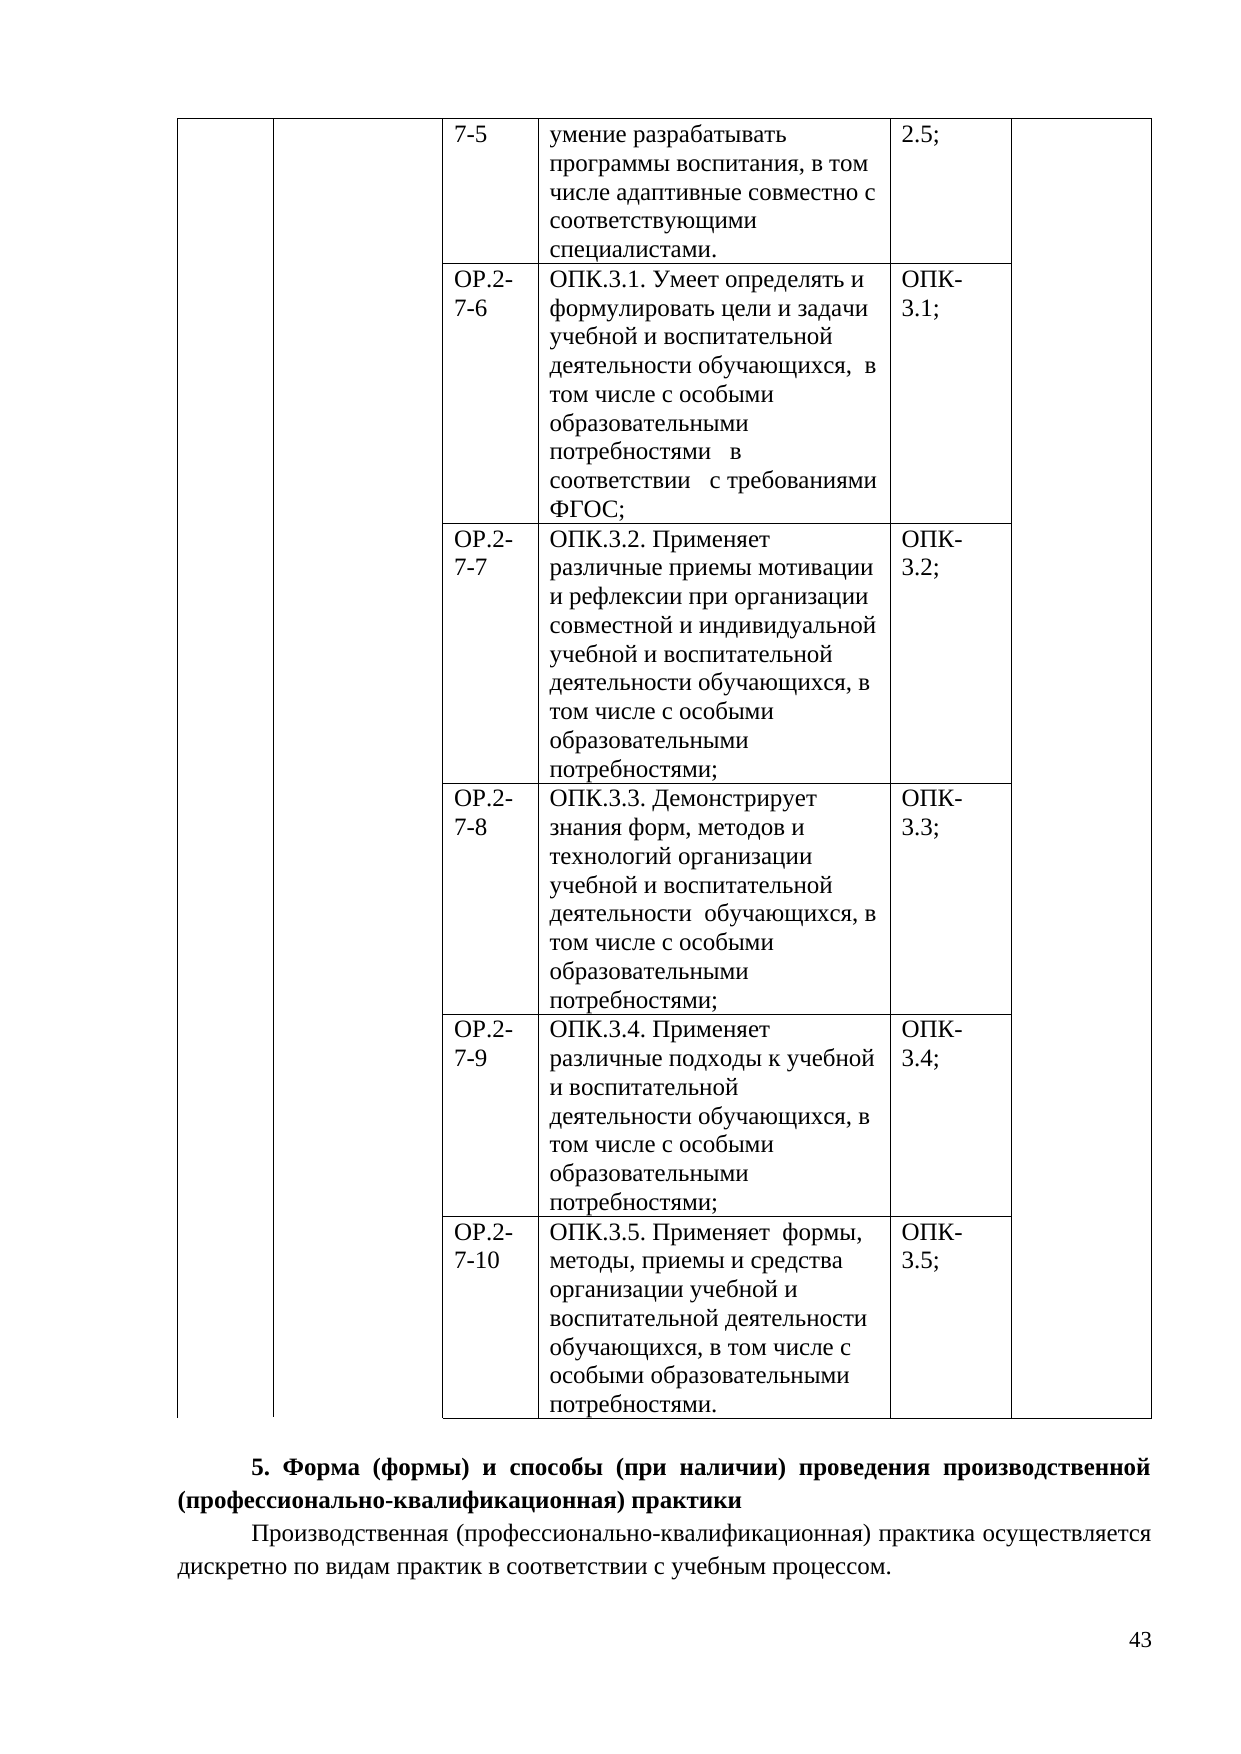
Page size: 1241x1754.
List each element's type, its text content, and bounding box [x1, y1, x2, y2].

table_cell ОПК-3.5; [891, 1217, 1011, 1418]
table_cell ОР.2-7-9 [443, 1015, 538, 1216]
table_cell ОПК.3.4. Применяет различные подходы к учебной и воспитательной деятельности обучающихся, в том числе с особыми образовательными потребностями; [539, 1015, 890, 1216]
table_cell ОПК-3.1; [891, 264, 1011, 523]
table_cell ОПК-3.4; [891, 1015, 1011, 1216]
table_cell ОПК.3.2. Применяет различные приемы мотивации и рефлексии при организации совместной и индивидуальной учебной и воспитательной деятельности обучающихся, в том числе с особыми образовательными потребностями; [539, 524, 890, 782]
table_cell ОПК-2.5; [891, 119, 1011, 263]
table_cell ОР.2-7-5 [443, 119, 538, 263]
text Производственная (профессионально-квалификационная) практика осуществляется дискретно по видам практик в соответствии с учебным процессом. [177, 1518, 1152, 1580]
table_cell ОПК.3.1. Умеет определять и формулировать цели и задачи учебной и воспитательной деятельности обучающихся, в том числе с особыми образовательными потребностями в соответствии с требованиями ФГОС; [539, 264, 890, 523]
table_cell ОР.2-7-10 [443, 1217, 538, 1418]
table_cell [539, 119, 890, 263]
table_cell [1012, 119, 1151, 1418]
table_cell ОПК.3.3. Демонстрирует знания форм, методов и технологий организации учебной и воспитательной деятельности обучающихся, в том числе с особыми образовательными потребностями; [539, 784, 890, 1013]
text 5. Форма (формы) и способы (при наличии) проведения производственной (профессионально-квалификационная) практики [177, 1452, 1152, 1514]
table_cell ОПК-3.2; [891, 524, 1011, 782]
table_cell ОР.2-7-7 [443, 524, 538, 782]
table_cell ОПК.3.5. Применяет формы, методы, приемы и средства организации учебной и воспитательной деятельности обучающихся, в том числе с особыми образовательными потребностями. [539, 1217, 890, 1418]
table_cell ОПК-3.3; [891, 784, 1011, 1013]
table_cell ОР.2-7-6 [443, 264, 538, 523]
table_cell ОР.2-7-8 [443, 784, 538, 1013]
